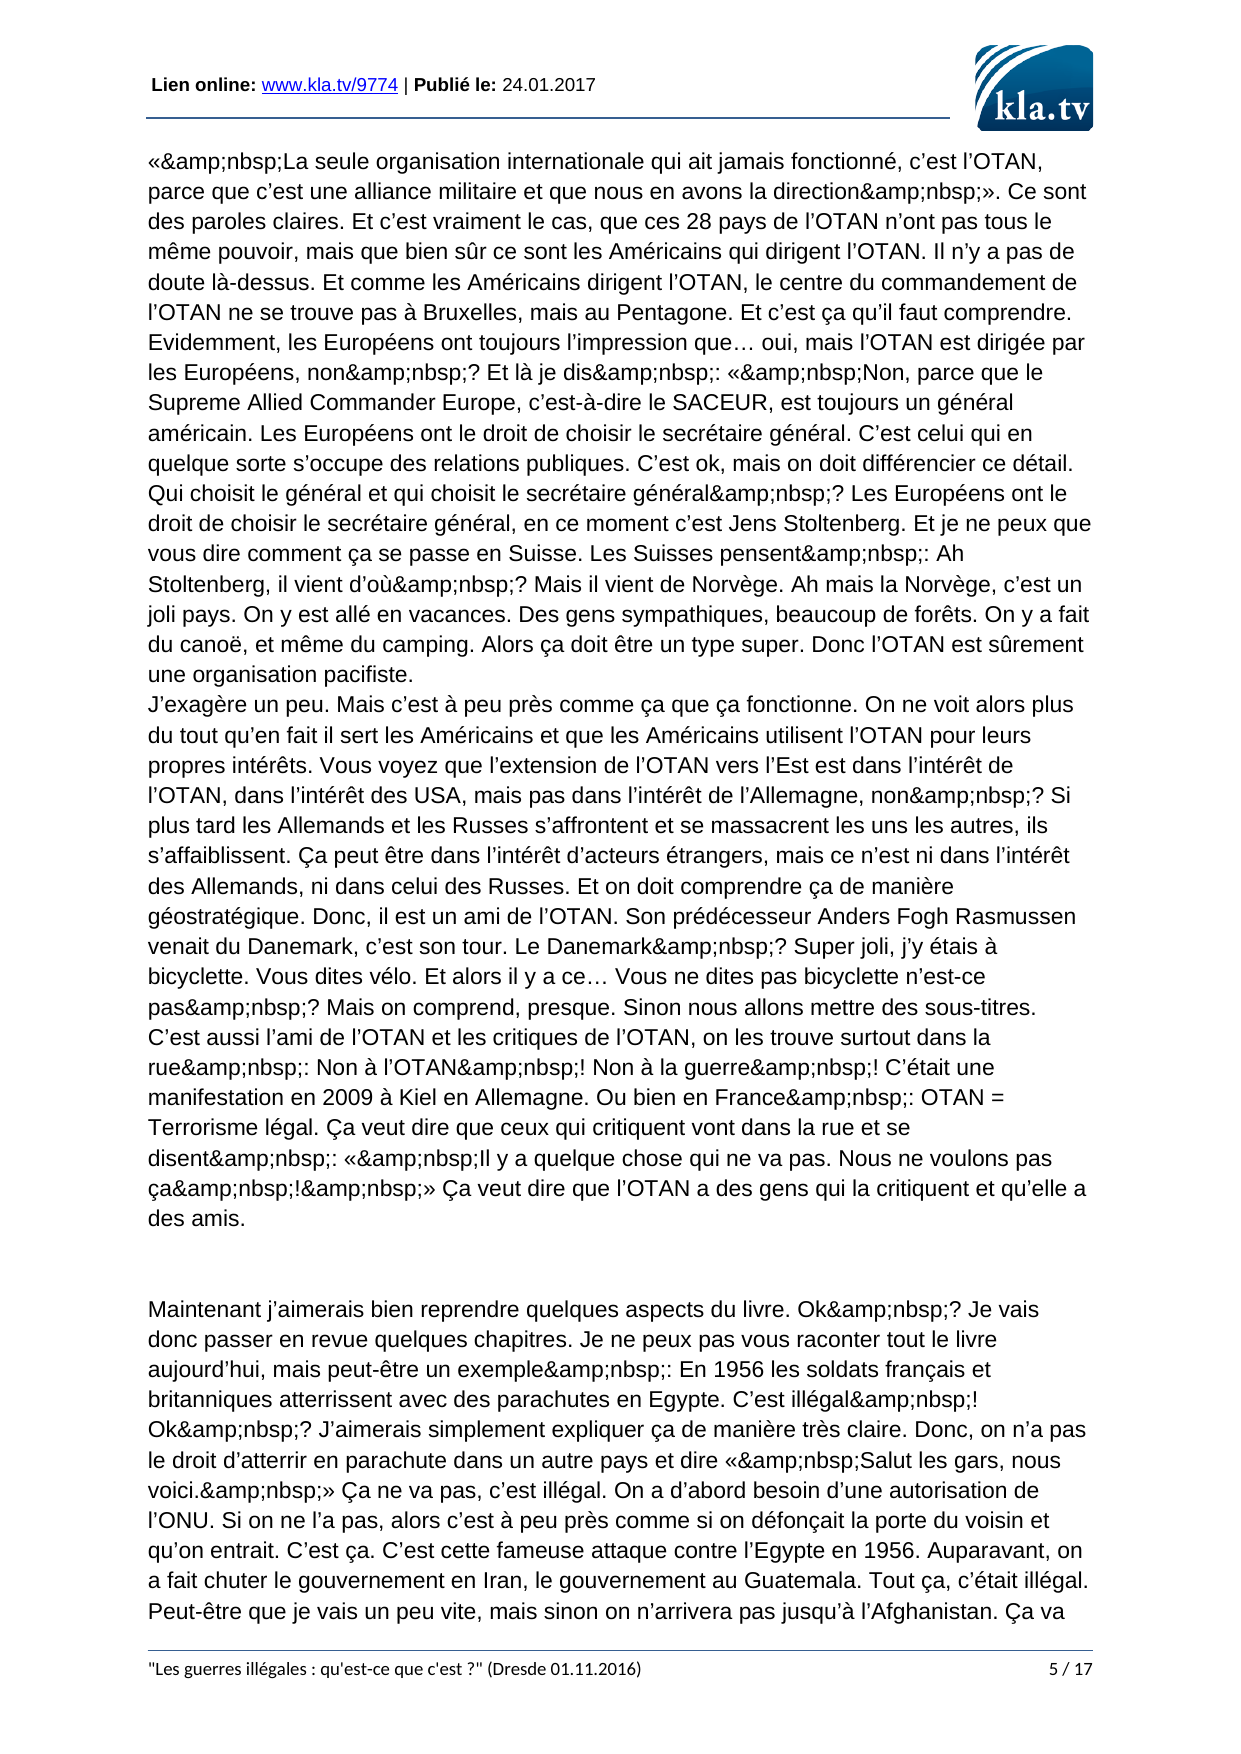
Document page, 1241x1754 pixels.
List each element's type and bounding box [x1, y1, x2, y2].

text [148, 148, 1093, 1624]
